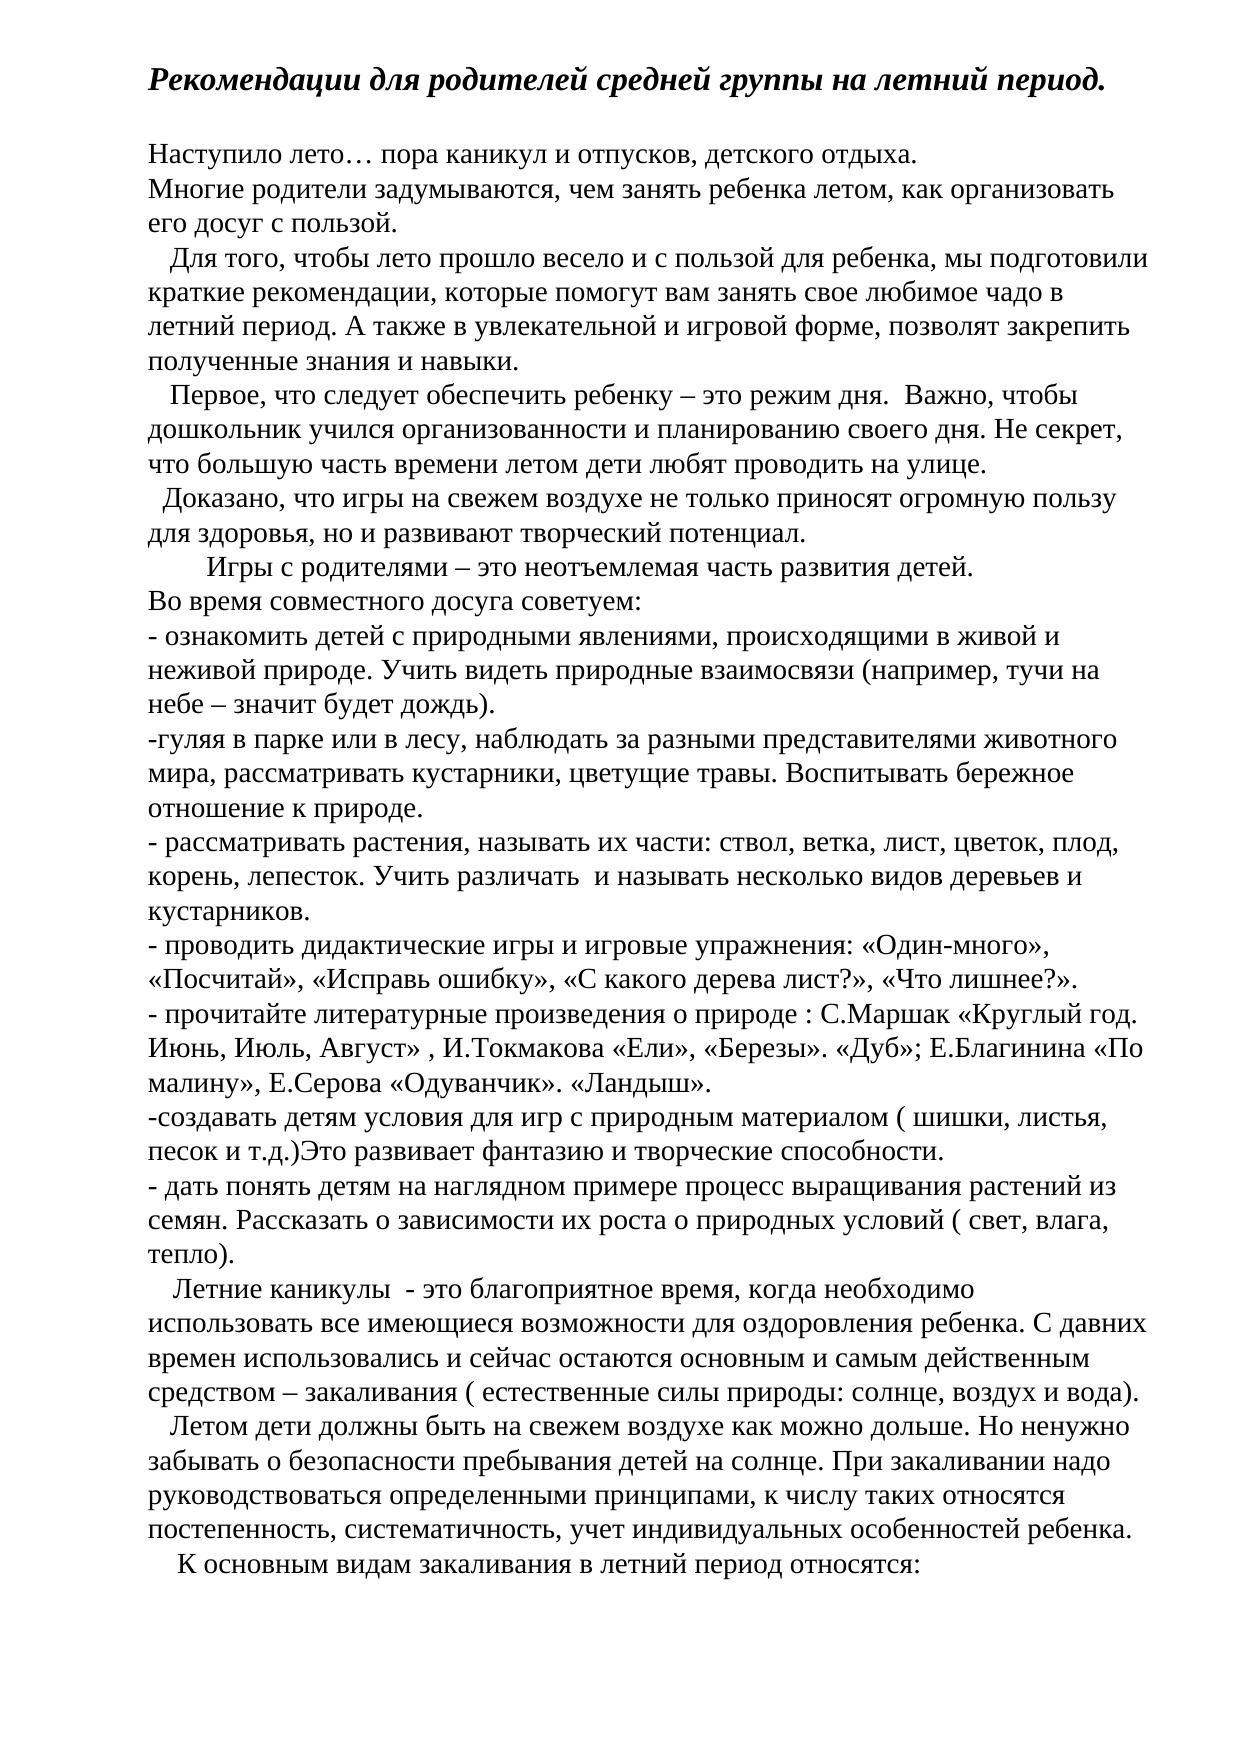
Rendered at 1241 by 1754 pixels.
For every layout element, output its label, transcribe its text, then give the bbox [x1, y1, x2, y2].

text - дать понять детям на наглядном примере процесс выращивания растений из семян. Рассказать о зависимости их роста о природных условий ( свет, влага, тепло). [148, 1167, 1152, 1270]
text - рассматривать растения, называть их части: ствол, ветка, лист, цветок, плод, корень, лепесток. Учить различать и называть несколько видов деревьев и кустарников. [148, 823, 1152, 926]
text - прочитайте литературные произведения о природе : С.Маршак «Круглый год. Июнь, Июль, Август» , И.Токмакова «Ели», «Березы». «Дуб»; Е.Благинина «По малину», Е.Серова «Одуванчик». «Ландыш». [148, 995, 1152, 1098]
text Первое, что следует обеспечить ребенку – это режим дня. Важно, чтобы дошкольник учился организованности и планированию своего дня. Не секрет, что большую часть времени летом дети любят проводить на улице. [148, 376, 1152, 479]
text Для того, чтобы лето прошло весело и с пользой для ребенка, мы подготовили краткие рекомендации, которые помогут вам занять свое любимое чадо в летний период. А также в увлекательной и игровой форме, позволят закрепить полученные знания и навыки. [148, 239, 1152, 376]
text Наступило лето… пора каникул и отпусков, детского отдыха. Многие родители задумываются, чем занять ребенка летом, как организовать его досуг с пользой. [148, 136, 1152, 239]
text Рекомендации для родителей средней группы на летний период. [148, 59, 1152, 97]
text Игры с родителями – это неотъемлемая часть развития детей. Во время совместного досуга советуем: - ознакомить детей с природными явлениями, происходящими в живой и неживой природе. Учить видеть природные взаимосвязи (например, тучи на небе – значит будет дождь). [148, 548, 1152, 720]
text -гуляя в парке или в лесу, наблюдать за разными представителями животного мира, рассматривать кустарники, цветущие травы. Воспитывать бережное отношение к природе. [148, 720, 1152, 823]
text Летние каникулы - это благоприятное время, когда необходимо использовать все имеющиеся возможности для оздоровления ребенка. С давних времен использовались и сейчас остаются основным и самым действенным средством – закаливания ( естественные силы природы: солнце, воздух и вода). [148, 1270, 1152, 1408]
text Доказано, что игры на свежем воздухе не только приносят огромную пользу для здоровья, но и развивают творческий потенциал. [148, 479, 1152, 548]
text - проводить дидактические игры и игровые упражнения: «Один-много», «Посчитай», «Исправь ошибку», «С какого дерева лист?», «Что лишнее?». [148, 926, 1152, 995]
text -создавать детям условия для игр с природным материалом ( шишки, листья, песок и т.д.)Это развивает фантазию и творческие способности. [148, 1098, 1152, 1167]
text К основным видам закаливания в летний период относятся: [148, 1545, 1152, 1579]
text Летом дети должны быть на свежем воздухе как можно дольше. Но ненужно забывать о безопасности пребывания детей на солнце. При закаливании надо руководствоваться определенными принципами, к числу таких относятся постепенность, систематичность, учет индивидуальных особенностей ребенка. [148, 1408, 1152, 1545]
